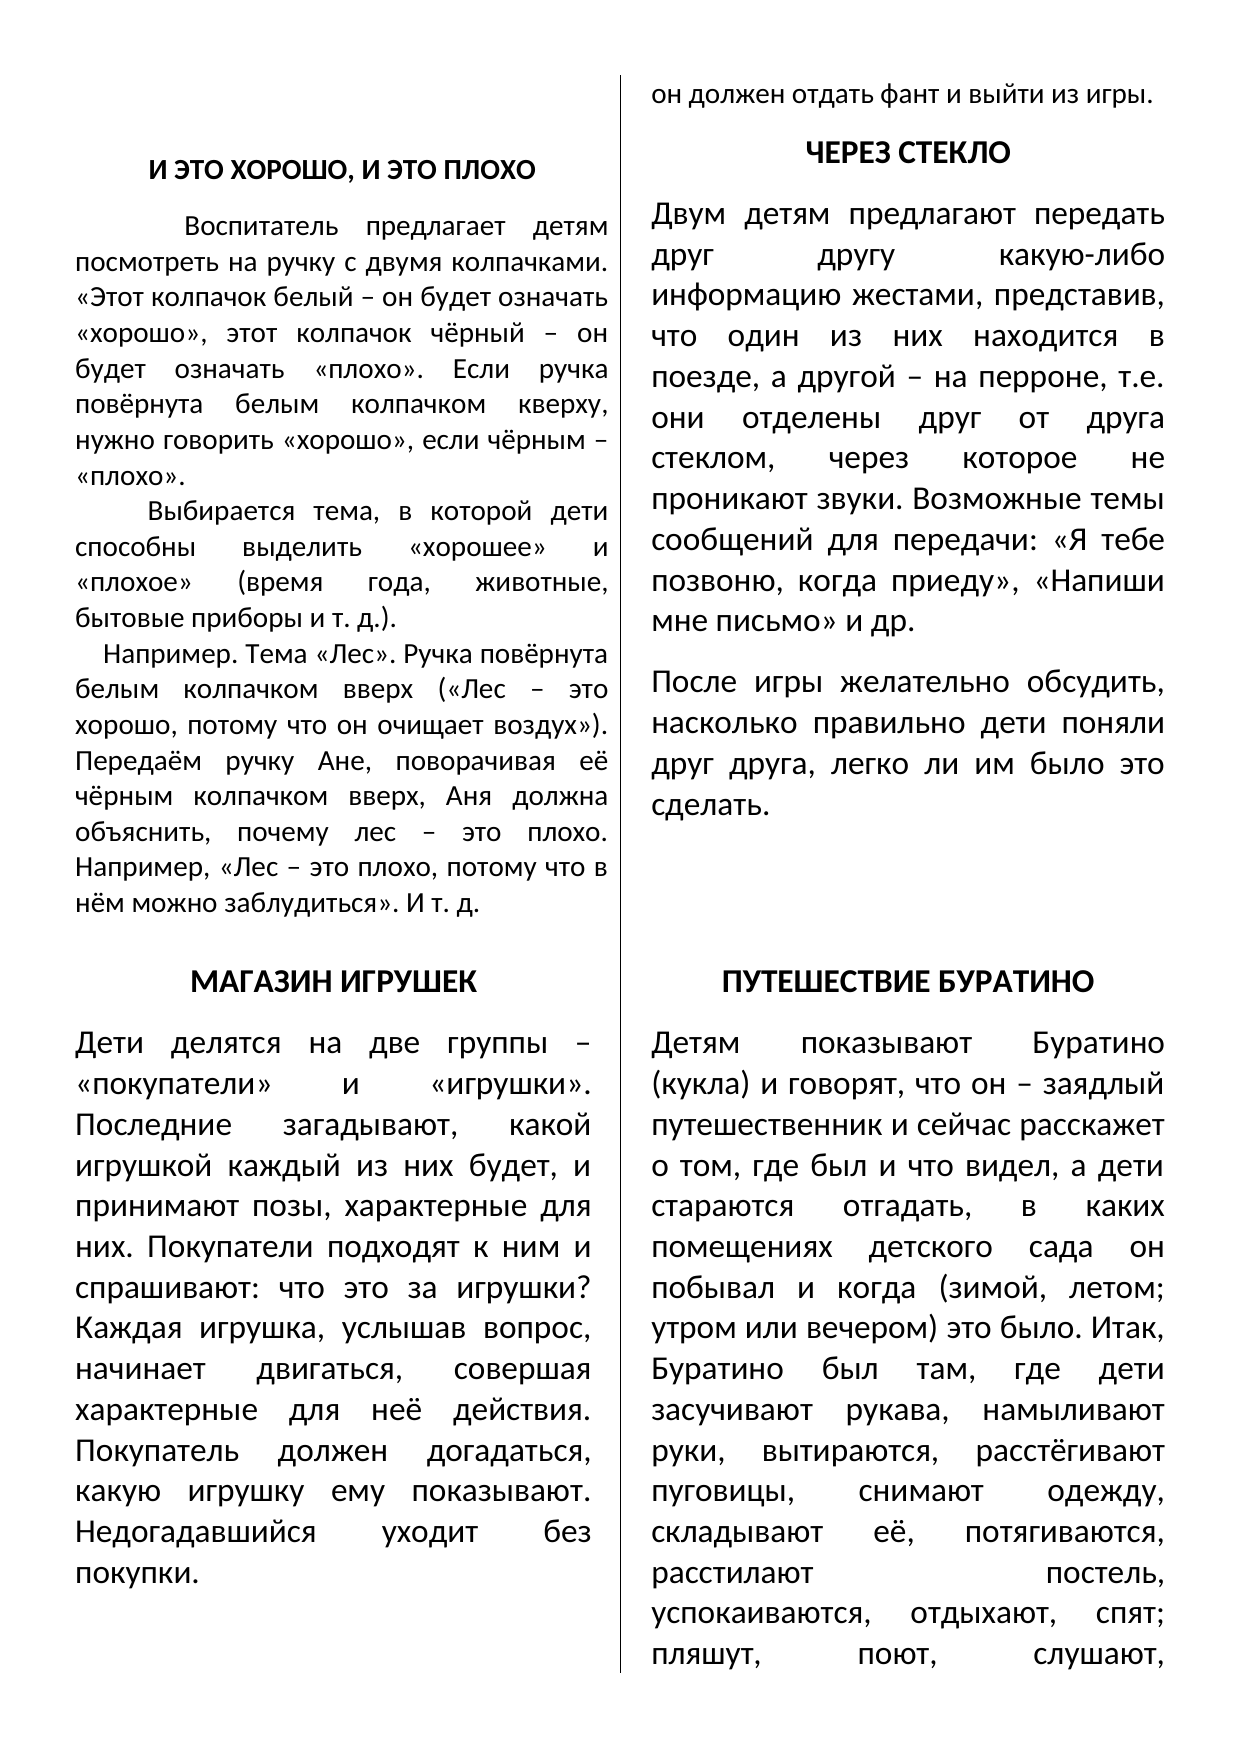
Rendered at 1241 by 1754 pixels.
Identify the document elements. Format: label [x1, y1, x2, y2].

table_cell [621, 940, 1176, 1673]
table_cell [64, 75, 620, 940]
table_cell [621, 75, 1176, 940]
table_cell [64, 940, 620, 1673]
